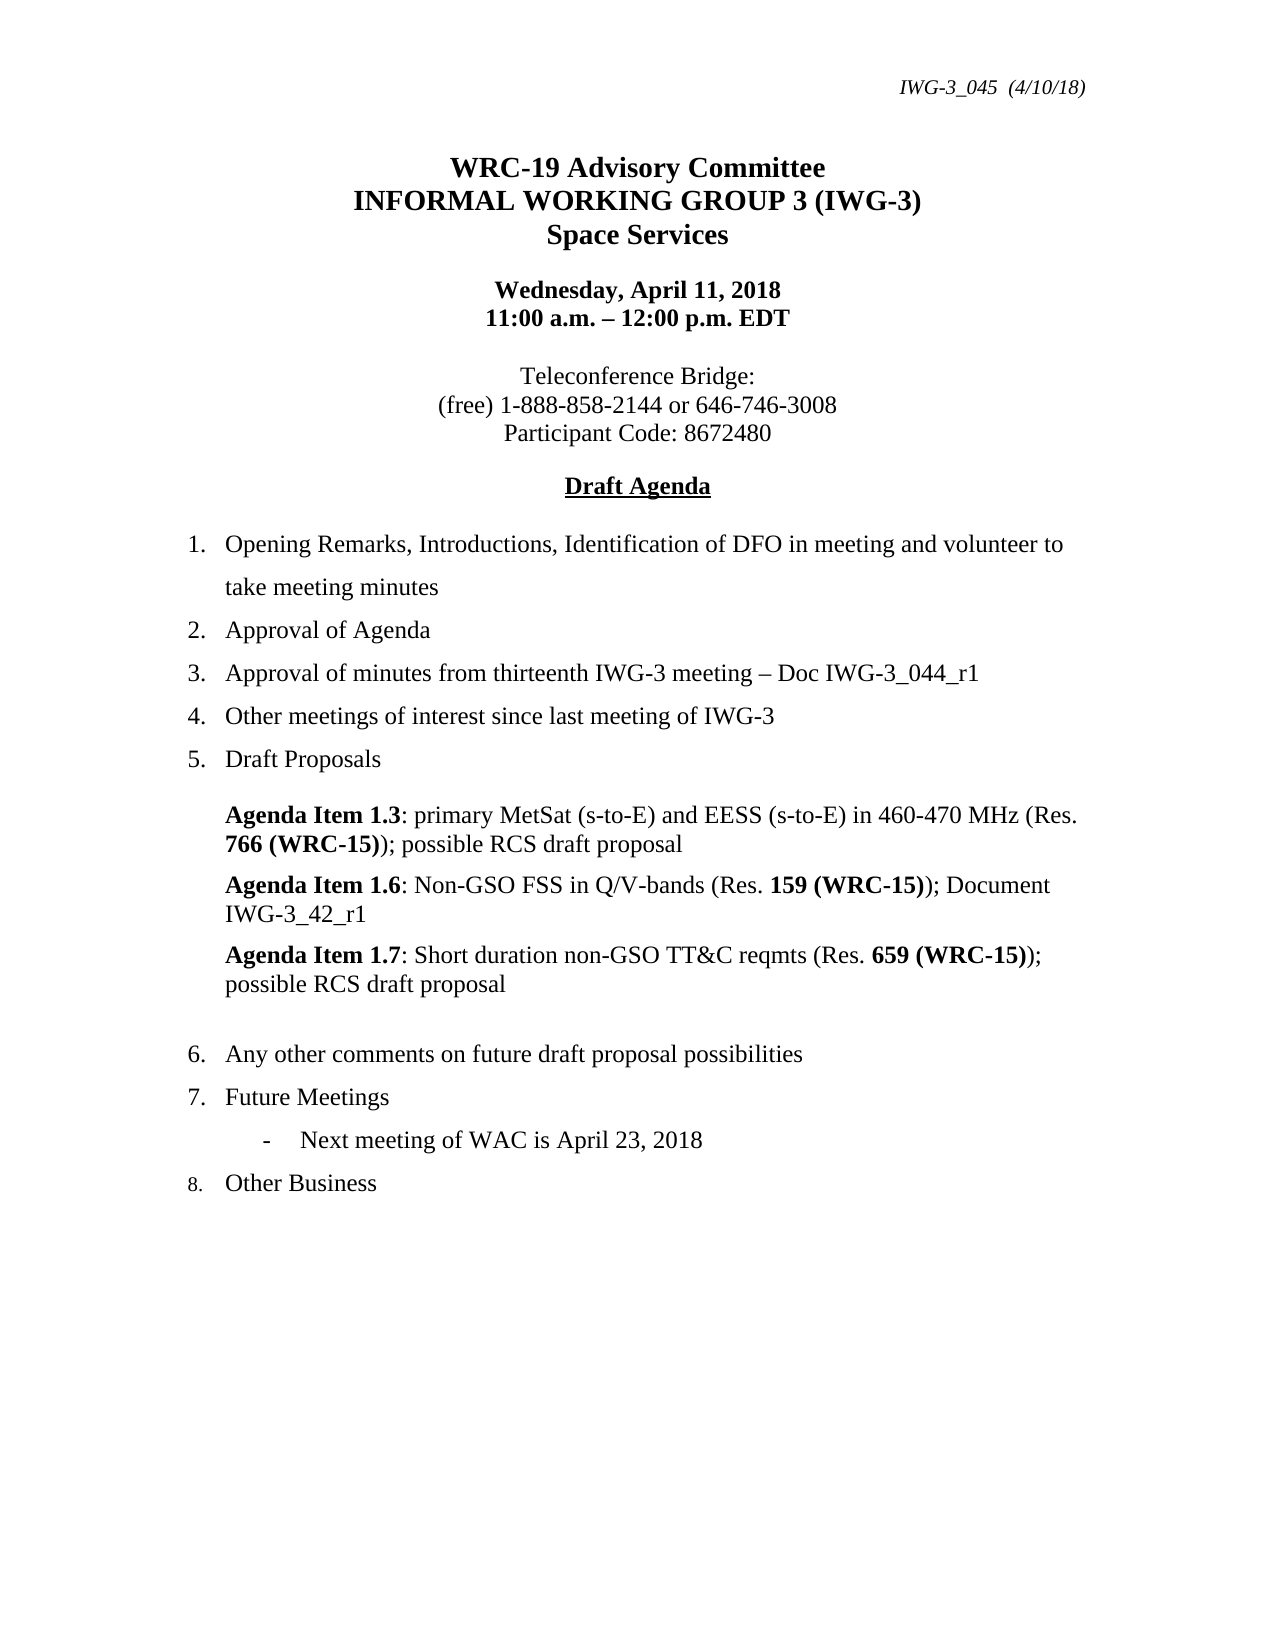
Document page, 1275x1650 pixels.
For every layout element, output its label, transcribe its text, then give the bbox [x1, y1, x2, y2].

text Agenda Item 1.6: Non-GSO FSS in Q/V-bands (Res. 159 (WRC-15)); Document IWG-3_42_r1 [225, 870, 1087, 927]
list Other Business [187, 1168, 1087, 1197]
list Other meetings of interest since last meeting of IWG-3 [187, 701, 1087, 730]
text Agenda Item 1.3: primary MetSat (s-to-E) and EESS (s-to-E) in 460-470 MHz (Res. 766 (WRC-15)); possible RCS draft proposal [225, 800, 1087, 857]
title WRC-19 Advisory Committee [187, 150, 1087, 183]
subtitle Draft Agenda [187, 471, 1087, 500]
subtitle 11:00 a.m. – 12:00 p.m. EDT [187, 303, 1087, 332]
text Participant Code: 8672480 [187, 418, 1087, 447]
list Next meeting of WAC is April 23, 2018 [262, 1125, 1087, 1154]
subtitle Wednesday, April 11, 2018 [187, 275, 1087, 303]
text INFORMAL WORKING GROUP 3 (IWG-3) [187, 183, 1087, 217]
list Draft Proposals [187, 744, 1087, 773]
text Teleconference Bridge: [187, 361, 1087, 390]
list Approval of Agenda [187, 615, 1087, 644]
list Future Meetings [187, 1082, 1087, 1111]
list Any other comments on future draft proposal possibilities [187, 1039, 1087, 1067]
list Approval of minutes from thirteenth IWG-3 meeting – Doc IWG-3_044_r1 [187, 658, 1087, 687]
list Opening Remarks, Introductions, Identification of DFO in meeting and volunteer to take meeting minutes [187, 529, 1087, 601]
text Agenda Item 1.7: Short duration non-GSO TT&C reqmts (Res. 659 (WRC-15)); possible RCS draft proposal [225, 940, 1087, 997]
text (free) 1-888-858-2144 or 646-746-3008 [187, 390, 1087, 418]
subtitle Space Services [187, 217, 1087, 251]
